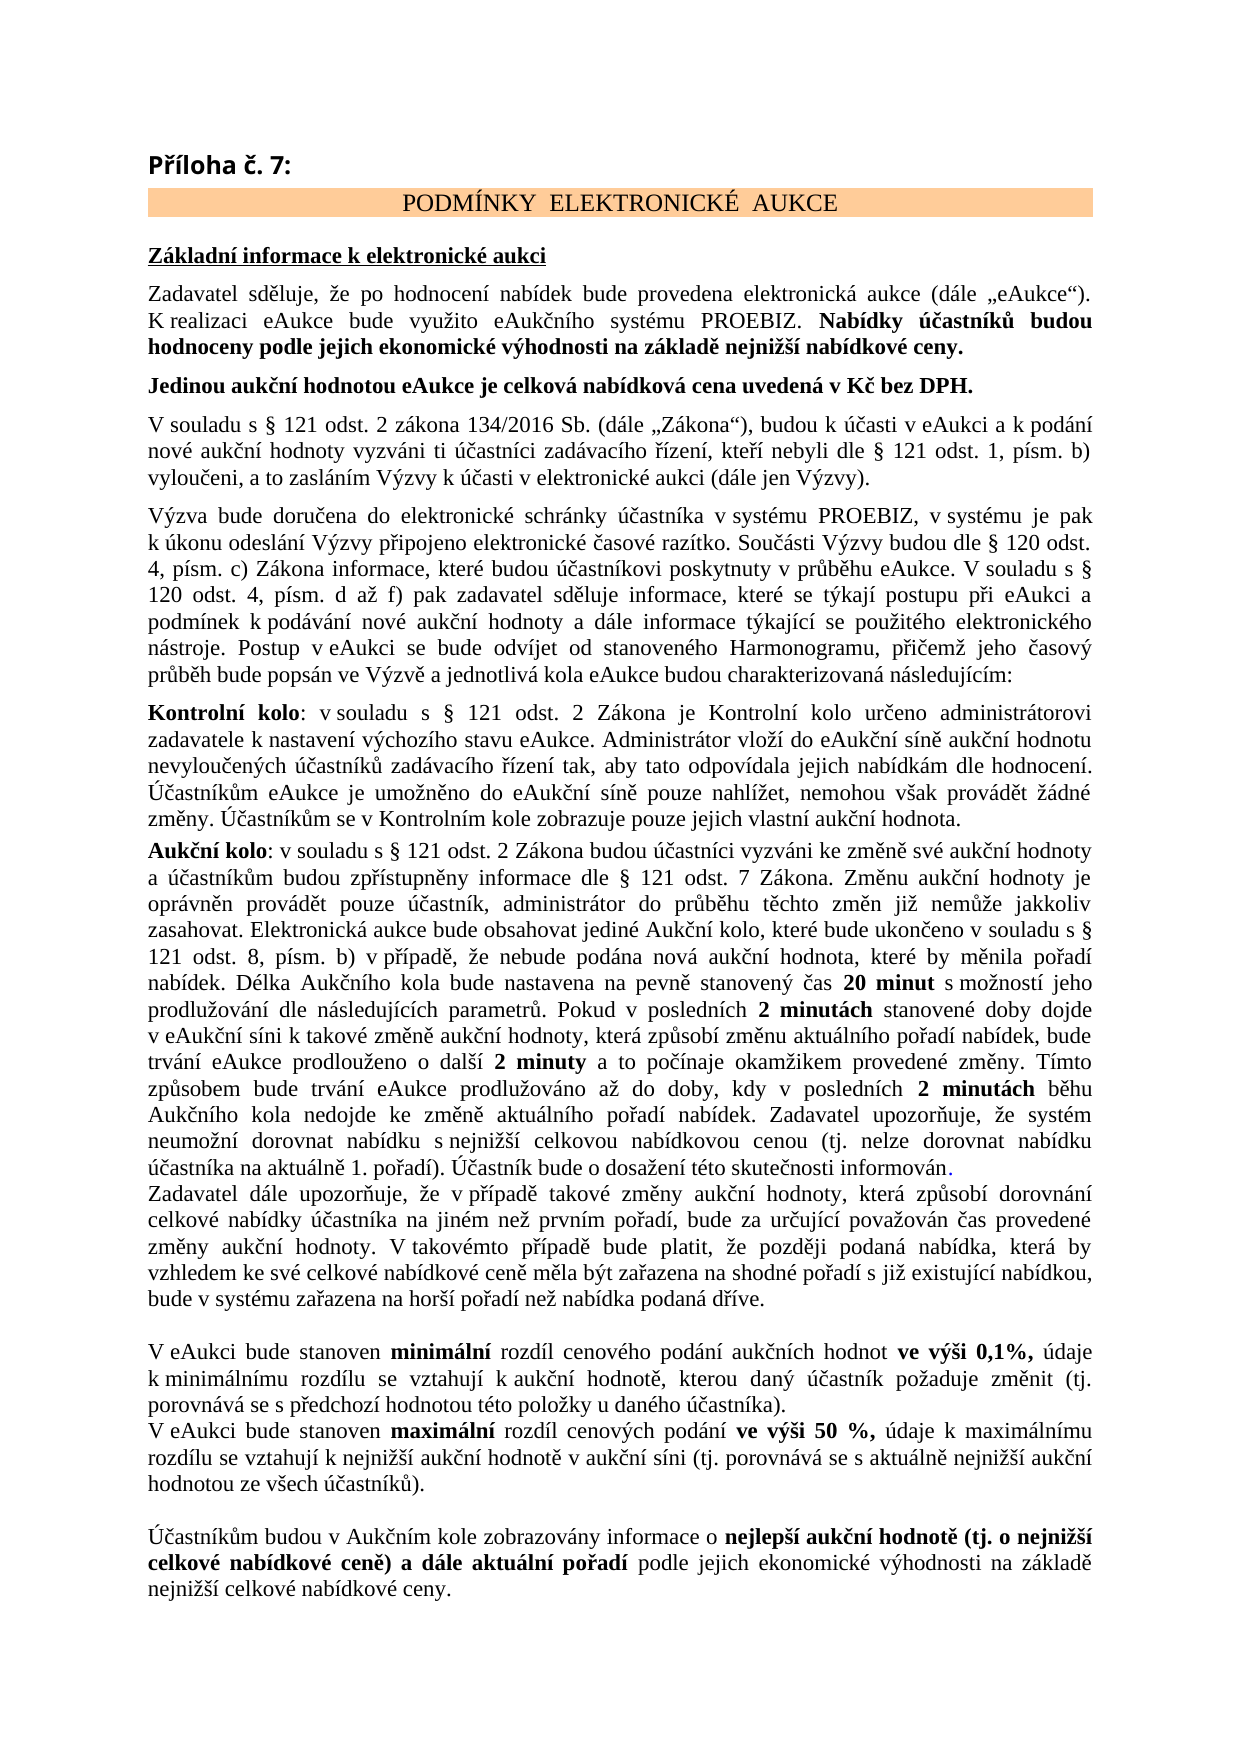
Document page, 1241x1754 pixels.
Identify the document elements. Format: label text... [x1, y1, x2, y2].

text Aukční kolo: v souladu s § 121 odst. 2 Zákona budou účastníci vyzváni ke změně své aukční hodnoty a účastníkům budou zpřístupněny informace dle § 121 odst. 7 Zákona. Změnu aukční hodnoty je oprávněn provádět pouze účastník, administrátor do průběhu těchto změn již nemůže jakkoliv zasahovat. Elektronická aukce bude obsahovat jediné Aukční kolo, které bude ukončeno v souladu s § 121 odst. 8, písm. b) v případě, že nebude podána nová aukční hodnota, které by měnila pořadí nabídek. Délka Aukčního kola bude nastavena na pevně stanovený čas 20 minut s možností jeho prodlužování dle následujících parametrů. Pokud v posledních 2 minutách stanovené doby dojde v eAukční síni k takové změně aukční hodnoty, která způsobí změnu aktuálního pořadí nabídek, bude trvání eAukce prodlouženo o další 2 minuty a to počínaje okamžikem provedené změny. Tímto způsobem bude trvání eAukce prodlužováno až do doby, kdy v posledních 2 minutách běhu Aukčního kola nedojde ke změně aktuálního pořadí nabídek. Zadavatel upozorňuje, že systém neumožní dorovnat nabídku s nejnižší celkovou nabídkovou cenou (tj. nelze dorovnat nabídku účastníka na aktuálně 1. pořadí). Účastník bude o dosažení této skutečnosti informován. [148, 837, 1093, 1180]
text Kontrolní kolo: v souladu s § 121 odst. 2 Zákona je Kontrolní kolo určeno administrátorovi zadavatele k nastavení výchozího stavu eAukce. Administrátor vloží do eAukční síně aukční hodnotu nevyloučených účastníků zadávacího řízení tak, aby tato odpovídala jejich nabídkám dle hodnocení. Účastníkům eAukce je umožněno do eAukční síně pouze nahlížet, nemohou však provádět žádné změny. Účastníkům se v Kontrolním kole zobrazuje pouze jejich vlastní aukční hodnota. [148, 699, 1093, 831]
text V eAukci bude stanoven maximální rozdíl cenových podání ve výši 50 %, údaje k maximálnímu rozdílu se vztahují k nejnižší aukční hodnotě v aukční síni (tj. porovnává se s aktuálně nejnižší aukční hodnotou ze všech účastníků). [148, 1417, 1093, 1496]
text Výzva bude doručena do elektronické schránky účastníka v systému PROEBIZ, v systému je pak k úkonu odeslání Výzvy připojeno elektronické časové razítko. Součásti Výzvy budou dle § 120 odst. 4, písm. c) Zákona informace, které budou účastníkovi poskytnuty v průběhu eAukce. V souladu s § 120 odst. 4, písm. d až f) pak zadavatel sděluje informace, které se týkají postupu při eAukci a podmínek k podávání nové aukční hodnoty a dále informace týkající se použitého elektronického nástroje. Postup v eAukci se bude odvíjet od stanoveného Harmonogramu, přičemž jeho časový průběh bude popsán ve Výzvě a jednotlivá kola eAukce budou charakterizovaná následujícím: [148, 502, 1093, 687]
text PODMÍNKY ELEKTRONICKÉ AUKCE [148, 188, 1093, 217]
text Zadavatel dále upozorňuje, že v případě takové změny aukční hodnoty, která způsobí dorovnání celkové nabídky účastníka na jiném než prvním pořadí, bude za určující považován čas provedené změny aukční hodnoty. V takovémto případě bude platit, že později podaná nabídka, která by vzhledem ke své celkové nabídkové ceně měla být zařazena na shodné pořadí s již existující nabídkou, bude v systému zařazena na horší pořadí než nabídka podaná dříve. [148, 1180, 1093, 1312]
text Zadavatel sděluje, že po hodnocení nabídek bude provedena elektronická aukce (dále „eAukce“). K realizaci eAukce bude využito eAukčního systému PROEBIZ. Nabídky účastníků budou hodnoceny podle jejich ekonomické výhodnosti na základě nejnižší nabídkové ceny. [148, 281, 1093, 359]
text Jedinou aukční hodnotou eAukce je celková nabídková cena uvedená v Kč bez DPH. [148, 372, 1093, 398]
text Základní informace k elektronické aukci [148, 242, 1093, 268]
text V souladu s § 121 odst. 2 zákona 134/2016 Sb. (dále „Zákona“), budou k účasti v eAukci a k podání nové aukční hodnoty vyzváni ti účastníci zadávacího řízení, kteří nebyli dle § 121 odst. 1, písm. b) vyloučeni, a to zasláním Výzvy k účasti v elektronické aukci (dále jen Výzvy). [148, 411, 1093, 490]
text V eAukci bude stanoven minimální rozdíl cenového podání aukčních hodnot ve výši 0,1%, údaje k minimálnímu rozdílu se vztahují k aukční hodnotě, kterou daný účastník požaduje změnit (tj. porovnává se s předchozí hodnotou této položky u daného účastníka). [148, 1338, 1093, 1417]
text Příloha č. 7: [148, 148, 1093, 182]
text Účastníkům budou v Aukčním kole zobrazovány informace o nejlepší aukční hodnotě (tj. o nejnižší celkové nabídkové ceně) a dále aktuální pořadí podle jejich ekonomické výhodnosti na základě nejnižší celkové nabídkové ceny. [148, 1523, 1093, 1602]
